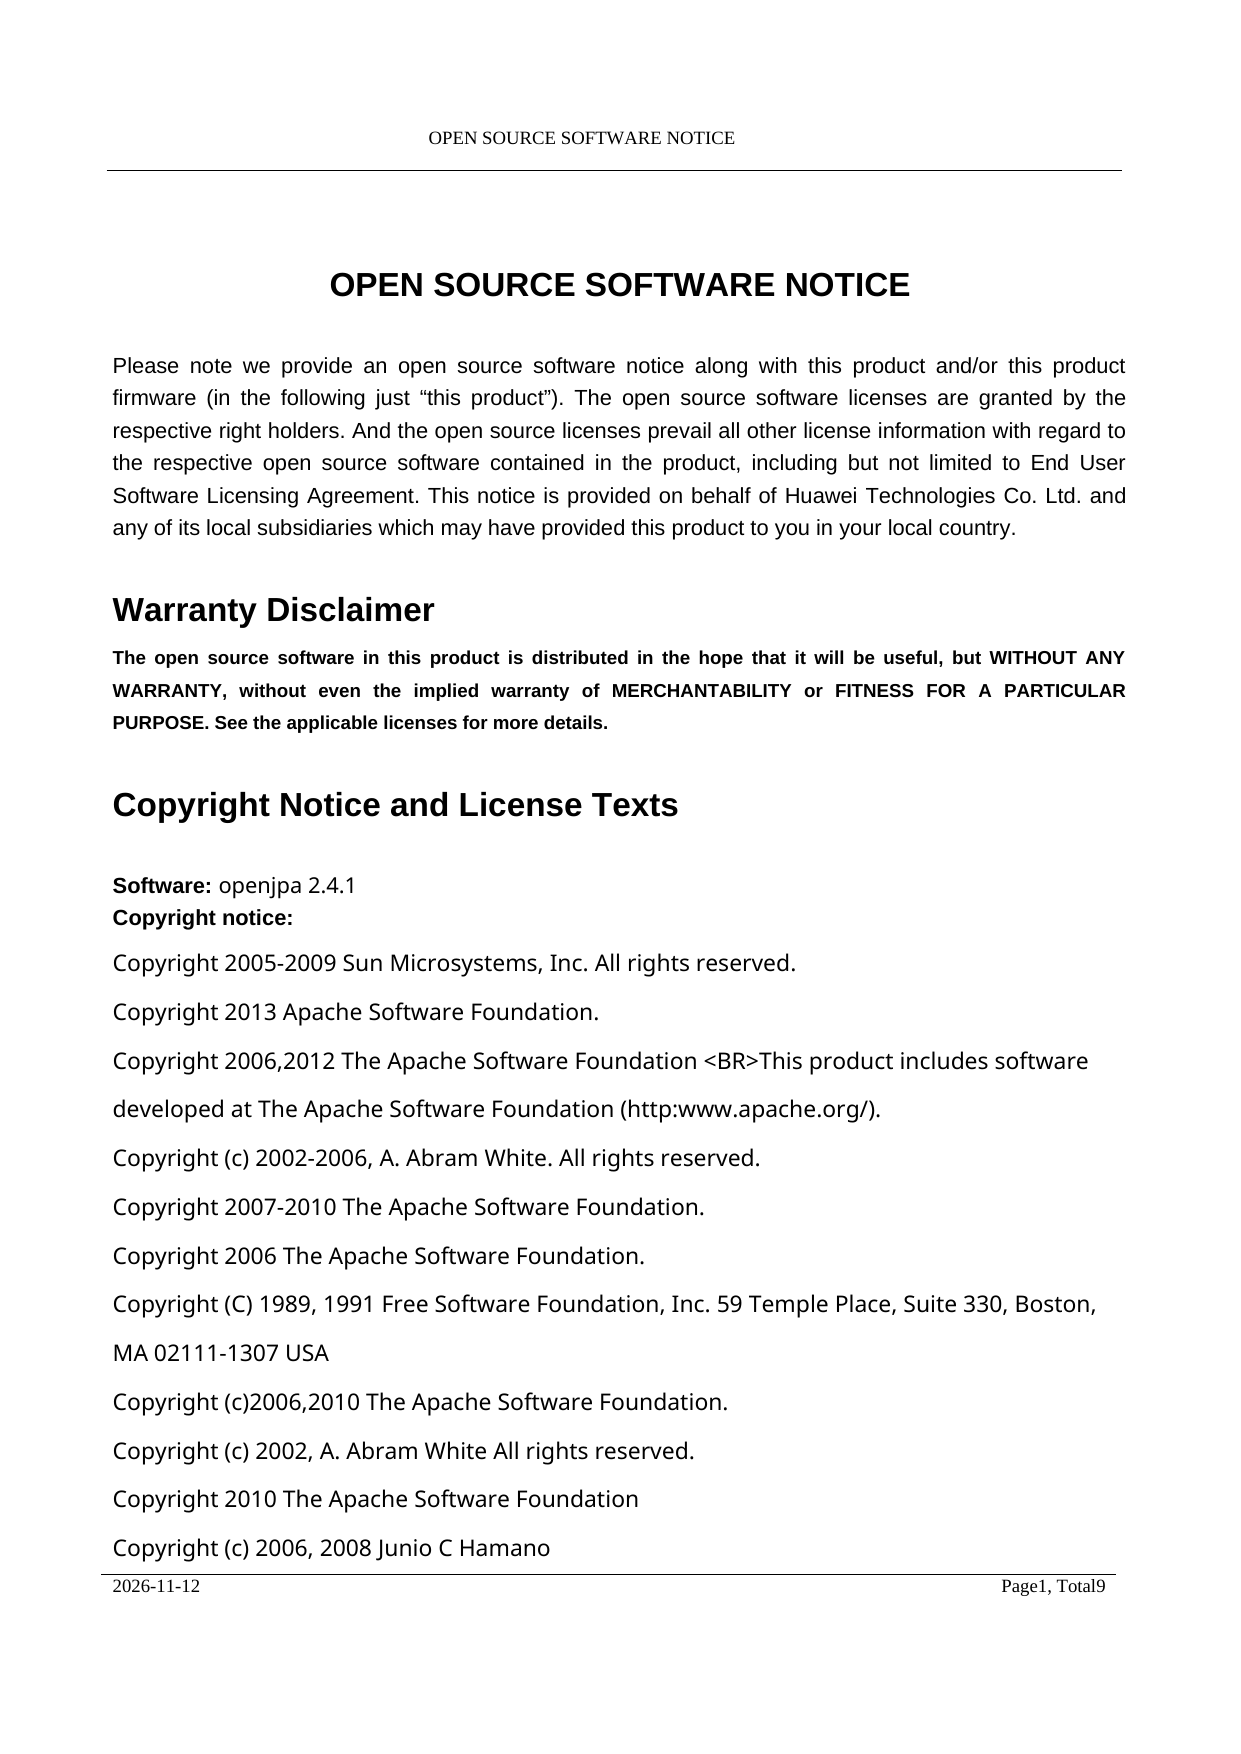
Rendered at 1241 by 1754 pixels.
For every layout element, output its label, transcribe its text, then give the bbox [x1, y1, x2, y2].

text The open source software in this product is distributed in the hope that it will be useful, but WITHOUT ANY WARRANTY, without even the implied warranty of MERCHANTABILITY or FITNESS FOR A PARTICULAR PURPOSE. See the applicable licenses for more details. [112, 641, 1128, 739]
text Copyright notice: [112, 901, 1128, 934]
text OPEN SOURCE SOFTWARE NOTICE [112, 251, 1128, 316]
text Software: openjpa 2.4.1 [112, 869, 1128, 901]
text Warranty Disclaimer [112, 576, 1128, 641]
text Please note we provide an open source software notice along with this product and/or this product firmware (in the following just “this product”). The open source software licenses are granted by the respective right holders. And the open source licenses prevail all other license information with regard to the respective open source software contained in the product, including but not limited to End User Software Licensing Agreement. This notice is provided on behalf of Huawei Technologies Co. Ltd. and any of its local subsidiaries which may have provided this product to you in your local country. [112, 349, 1128, 544]
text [112, 947, 1128, 1564]
text Copyright Notice and License Texts [112, 771, 1128, 836]
